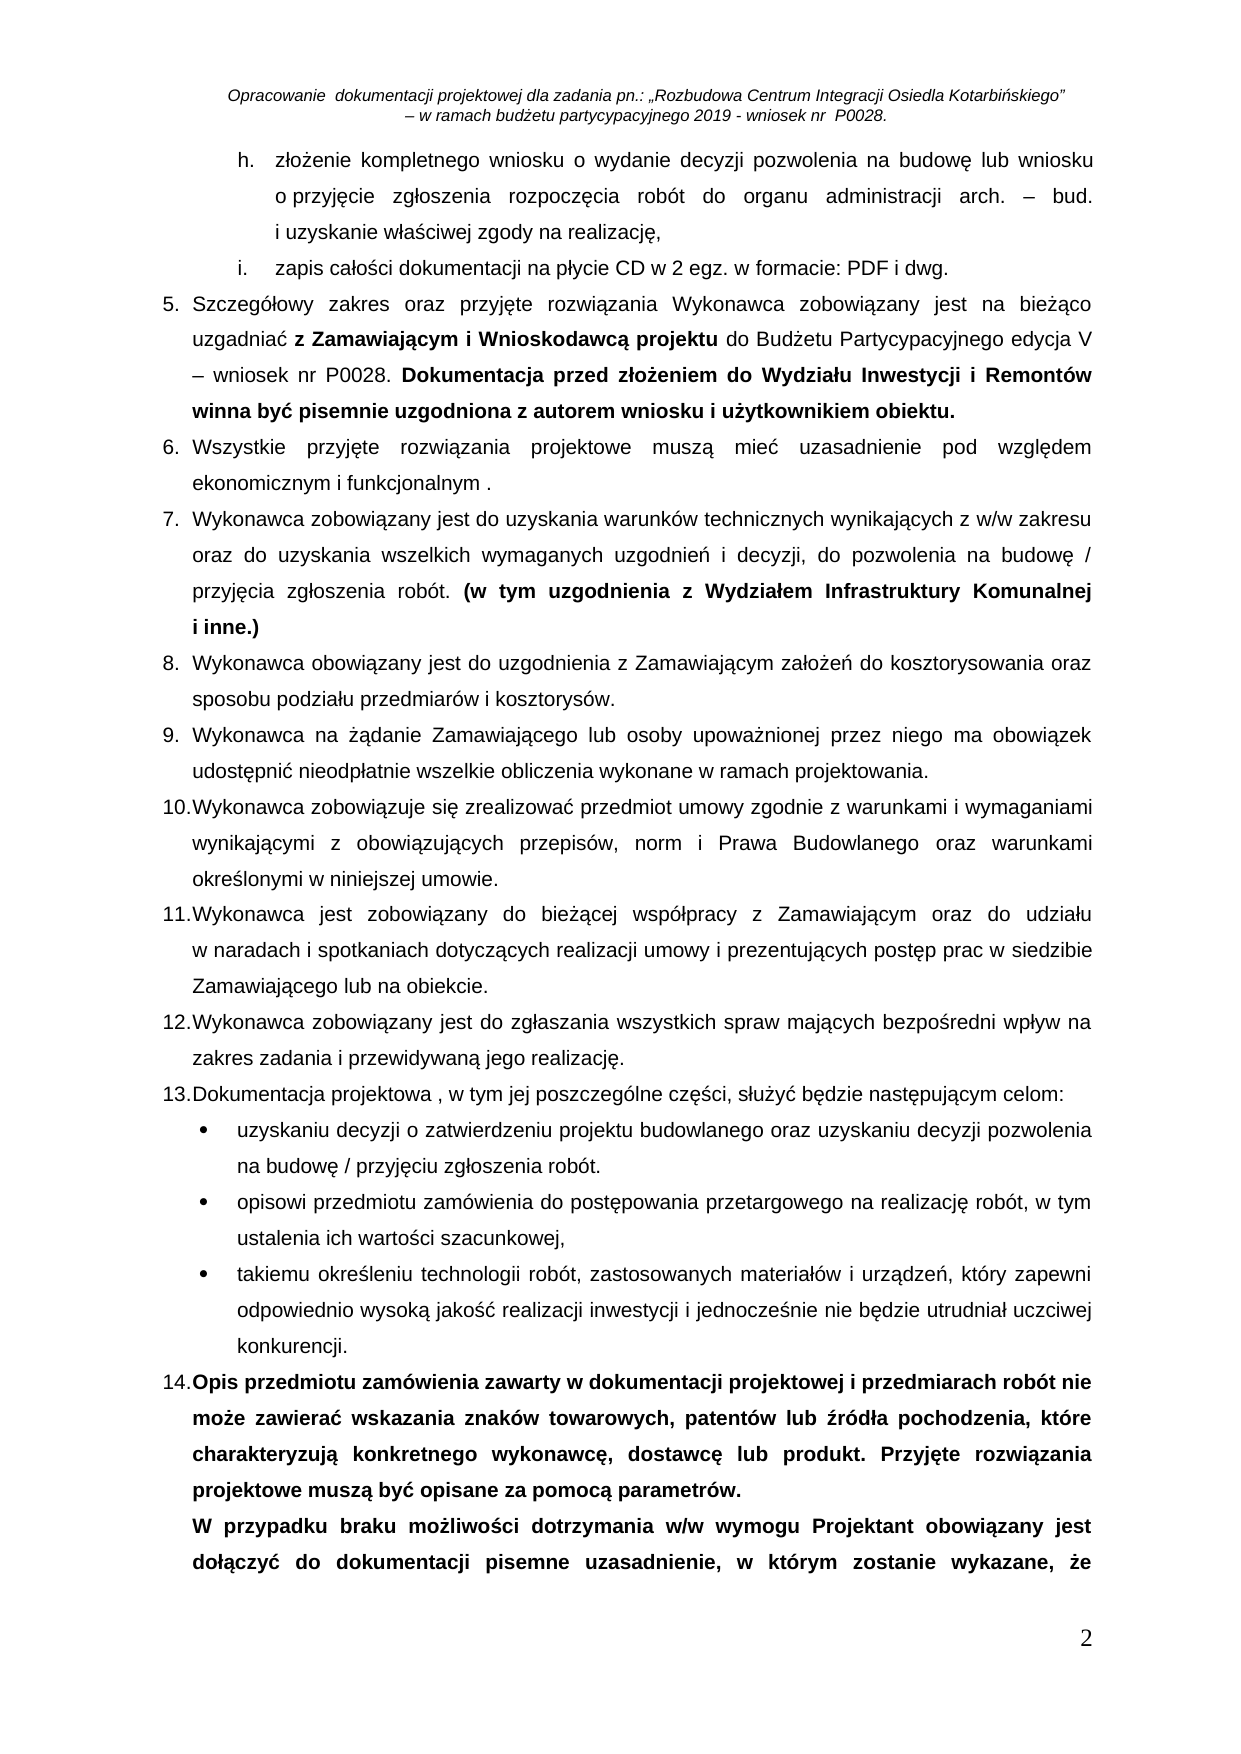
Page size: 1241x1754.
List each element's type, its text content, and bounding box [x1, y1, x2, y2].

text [192, 1513, 1093, 1573]
list Szczegółowy zakres oraz przyjęte rozwiązania Wykonawca zobowiązany jest na bieżąco uzgadniać z Zamawiającym i Wnioskodawcą projektu do Budżetu Partycypacyjnego edycja V – wniosek nr P0028. Dokumentacja przed złożeniem do Wydziału Inwestycji i Remontów winna być pisemnie uzgodniona z autorem wniosku i użytkownikiem obiektu. [162, 291, 1093, 423]
list Wszystkie przyjęte rozwiązania projektowe muszą mieć uzasadnienie pod względem ekonomicznym i funkcjonalnym . [162, 435, 1093, 495]
list Wykonawca zobowiązany jest do uzyskania warunków technicznych wynikających z w/w zakresu oraz do uzyskania wszelkich wymaganych uzgodnień i decyzji, do pozwolenia na budowę / przyjęcia zgłoszenia robót. (w tym uzgodnienia z Wydziałem Infrastruktury Komunalnej i inne.) [162, 507, 1093, 639]
list Dokumentacja projektowa , w tym jej poszczególne części, służyć będzie następującym celom: [162, 1082, 1093, 1106]
list Wykonawca obowiązany jest do uzgodnienia z Zamawiającym założeń do kosztorysowania oraz sposobu podziału przedmiarów i kosztorysów. [162, 651, 1093, 711]
list Opis przedmiotu zamówienia zawarty w dokumentacji projektowej i przedmiarach robót nie może zawierać wskazania znaków towarowych, patentów lub źródła pochodzenia, które charakteryzują konkretnego wykonawcę, dostawcę lub produkt. Przyjęte rozwiązania projektowe muszą być opisane za pomocą parametrów. [162, 1370, 1093, 1502]
list Wykonawca na żądanie Zamawiającego lub osoby upoważnionej przez niego ma obowiązek udostępnić nieodpłatnie wszelkie obliczenia wykonane w ramach projektowania. [162, 723, 1093, 782]
list zapis całości dokumentacji na płycie CD w 2 egz. w formacie: PDF i dwg. [237, 255, 1094, 279]
list uzyskaniu decyzji o zatwierdzeniu projektu budowlanego oraz uzyskaniu decyzji pozwolenia na budowę / przyjęciu zgłoszenia robót. [200, 1118, 1093, 1178]
list Wykonawca zobowiązuje się zrealizować przedmiot umowy zgodnie z warunkami i wymaganiami wynikającymi z obowiązujących przepisów, norm i Prawa Budowlanego oraz warunkami określonymi w niniejszej umowie. [162, 794, 1093, 890]
list opisowi przedmiotu zamówienia do postępowania przetargowego na realizację robót, w tym ustalenia ich wartości szacunkowej, [200, 1190, 1093, 1250]
list Wykonawca zobowiązany jest do zgłaszania wszystkich spraw mających bezpośredni wpływ na zakres zadania i przewidywaną jego realizację. [162, 1010, 1093, 1070]
list takiemu określeniu technologii robót, zastosowanych materiałów i urządzeń, który zapewni odpowiednio wysoką jakość realizacji inwestycji i jednocześnie nie będzie utrudniał uczciwej konkurencji. [200, 1262, 1093, 1358]
list złożenie kompletnego wniosku o wydanie decyzji pozwolenia na budowę lub wniosku o przyjęcie zgłoszenia rozpoczęcia robót do organu administracji arch. – bud. i uzyskanie właściwej zgody na realizację, [237, 148, 1094, 243]
list Wykonawca jest zobowiązany do bieżącej współpracy z Zamawiającym oraz do udziału w naradach i spotkaniach dotyczących realizacji umowy i prezentujących postęp prac w siedzibie Zamawiającego lub na obiekcie. [162, 902, 1093, 998]
